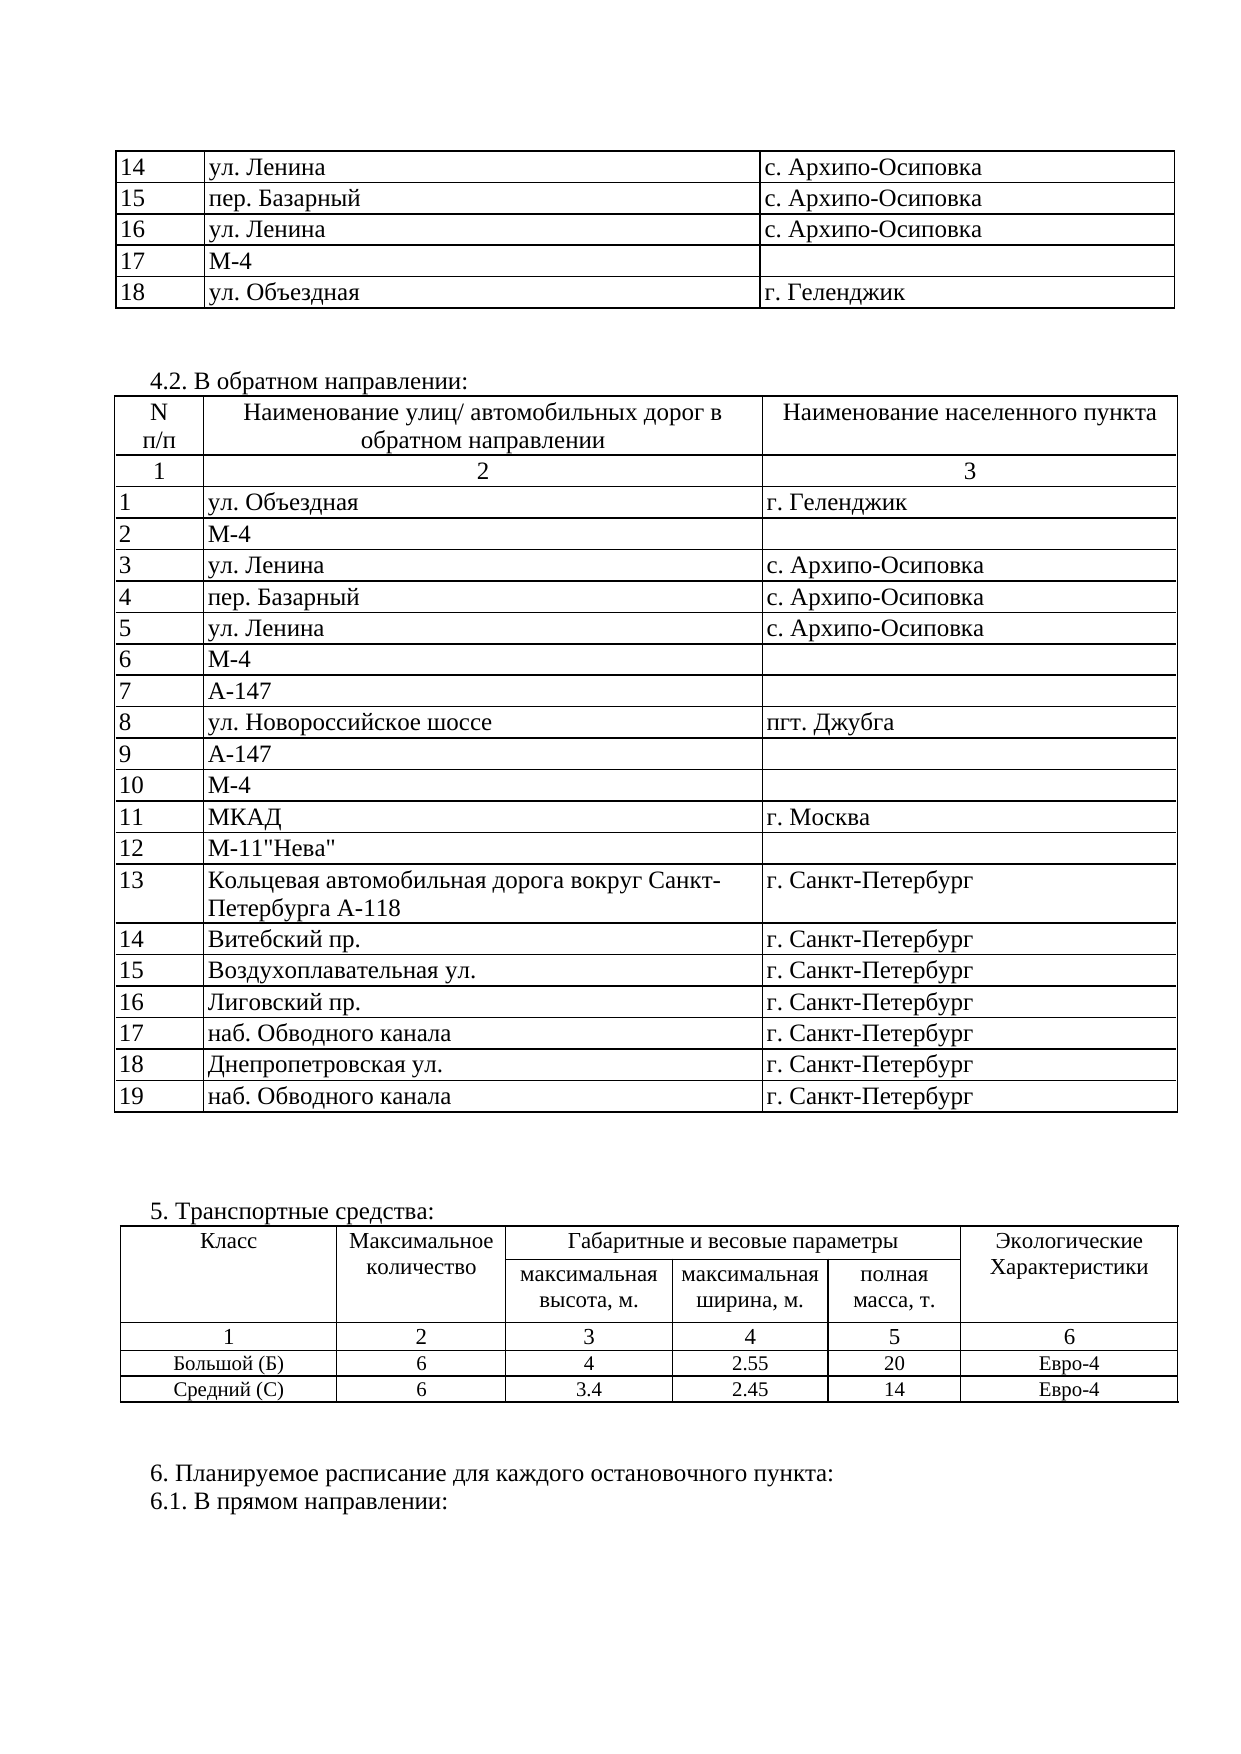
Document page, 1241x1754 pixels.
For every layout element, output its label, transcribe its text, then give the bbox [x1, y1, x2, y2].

table_cell 6 [337, 1377, 505, 1401]
table_cell 18 [115, 1049, 203, 1079]
table_cell 1 [121, 1323, 336, 1350]
table_cell 4 [673, 1323, 827, 1350]
table_cell ул. Новороссийское шоссе [204, 707, 762, 737]
table_cell г. Санкт-Петербург [763, 985, 1177, 1017]
table_cell 3 [115, 550, 203, 580]
table_header Максимальное количество [337, 1227, 505, 1322]
table_cell 17 [117, 246, 204, 276]
table_cell 18 [117, 277, 204, 307]
table_header Наименование улиц/ автомобильных дорог в обратном направлении [204, 397, 762, 454]
table_cell полная масса, т. [829, 1260, 960, 1322]
table_cell 4 [115, 581, 203, 611]
text 6. Планируемое расписание для каждого остановочного пункта: [150, 1458, 1090, 1486]
table_cell 17 [115, 1018, 203, 1048]
table_cell 14 [117, 152, 204, 181]
table_cell максимальная высота, м. [506, 1260, 672, 1322]
table_cell пер. Базарный [205, 183, 759, 213]
table_cell Днепропетровская ул. [204, 1050, 762, 1079]
table_cell г. Санкт-Петербург [763, 1017, 1177, 1048]
table_cell 5 [115, 613, 203, 643]
table_cell [763, 769, 1177, 800]
table_cell ул. Ленина [205, 215, 759, 244]
table_cell 7 [115, 675, 203, 706]
table_cell 19 [115, 1081, 203, 1111]
table_cell [763, 517, 1177, 548]
table_cell 12 [115, 833, 203, 863]
table_cell М-4 [204, 519, 762, 548]
table_cell максимальная ширина, м. [673, 1260, 827, 1322]
table_cell с. Архипо-Осиповка [763, 580, 1177, 611]
table_cell 2.45 [673, 1377, 827, 1401]
table_cell с. Архипо-Осиповка [763, 611, 1177, 643]
table_cell [761, 246, 1174, 276]
table_header Наименование населенного пункта [763, 397, 1177, 454]
table_cell наб. Обводного канала [204, 1018, 762, 1048]
table_cell с. Архипо-Осиповка [763, 549, 1177, 580]
table_cell 6 [337, 1351, 505, 1375]
table_cell 2 [204, 456, 762, 486]
table_cell 16 [117, 215, 204, 244]
table_header Габаритные и весовые параметры [506, 1227, 960, 1258]
table_cell 8 [115, 707, 203, 737]
table_cell 4 [506, 1351, 672, 1375]
table_cell Витебский пр. [204, 924, 762, 954]
table_cell 15 [115, 955, 203, 985]
table_cell МКАД [204, 802, 762, 832]
table_cell г. Москва [763, 800, 1177, 832]
table_cell ул. Ленина [204, 613, 762, 643]
table_cell М-11"Нева" [204, 833, 762, 863]
table_cell ул. Ленина [205, 152, 759, 181]
table_cell 2.55 [673, 1351, 827, 1375]
table_header N п/п [115, 397, 203, 454]
table_cell пгт. Джубга [763, 706, 1177, 737]
table_cell 1 [115, 455, 203, 486]
table_cell г. Санкт-Петербург [763, 863, 1177, 922]
table_cell с. Архипо-Осиповка [761, 215, 1174, 244]
table_cell 6 [961, 1323, 1177, 1350]
table_cell г. Геленджик [763, 486, 1177, 517]
table_cell г. Санкт-Петербург [763, 1048, 1177, 1079]
table_cell [763, 737, 1177, 769]
table_cell наб. Обводного канала [204, 1081, 762, 1111]
table_cell М-4 [204, 770, 762, 800]
table_cell 14 [115, 923, 203, 954]
table_cell ул. Ленина [204, 550, 762, 580]
table_header Экологические Характеристики [961, 1227, 1177, 1322]
table_cell ул. Объездная [204, 487, 762, 517]
table_cell 10 [115, 770, 203, 800]
table_cell Большой (Б) [121, 1351, 336, 1375]
table_cell г. Санкт-Петербург [763, 954, 1177, 985]
table_cell 9 [115, 738, 203, 769]
table_cell с. Архипо-Осиповка [761, 152, 1174, 181]
text 6.1. В прямом направлении: [150, 1486, 1090, 1515]
text 5. Транспортные средства: [150, 1196, 1090, 1225]
table_cell Воздухоплавательная ул. [204, 955, 762, 985]
table_cell 2 [337, 1323, 505, 1350]
table_cell г. Геленджик [761, 277, 1174, 307]
table_cell А-147 [204, 676, 762, 706]
table_cell 11 [115, 801, 203, 832]
table_cell 5 [829, 1323, 960, 1350]
table_cell [763, 643, 1177, 674]
table_header Класс [121, 1227, 336, 1322]
table_cell Евро-4 [961, 1351, 1177, 1375]
table_cell с. Архипо-Осиповка [761, 183, 1174, 213]
table_cell 3.4 [506, 1377, 672, 1401]
table_cell 3 [763, 454, 1177, 486]
table_cell 20 [829, 1351, 960, 1375]
table_cell г. Санкт-Петербург [763, 922, 1177, 954]
table_cell 15 [117, 183, 204, 213]
table_cell 3 [506, 1323, 672, 1350]
text 4.2. В обратном направлении: [150, 366, 1090, 395]
table_cell 1 [115, 487, 203, 517]
table_cell [763, 832, 1177, 863]
table_cell Лиговский пр. [204, 987, 762, 1017]
table_cell А-147 [204, 739, 762, 769]
table_cell 6 [115, 644, 203, 674]
table_cell 16 [115, 986, 203, 1017]
table_cell Кольцевая автомобильная дорога вокруг Санкт-Петербурга А-118 [204, 865, 762, 922]
table_cell ул. Объездная [205, 277, 759, 307]
table_cell Средний (С) [121, 1377, 336, 1401]
table_cell 13 [115, 864, 203, 922]
table_cell 2 [115, 518, 203, 548]
table_cell г. Санкт-Петербург [763, 1080, 1177, 1111]
table_cell М-4 [204, 645, 762, 674]
table_cell Евро-4 [961, 1377, 1177, 1401]
table_cell пер. Базарный [204, 582, 762, 611]
table_cell [763, 674, 1177, 706]
table_cell 14 [829, 1377, 960, 1401]
table_cell М-4 [205, 246, 759, 276]
